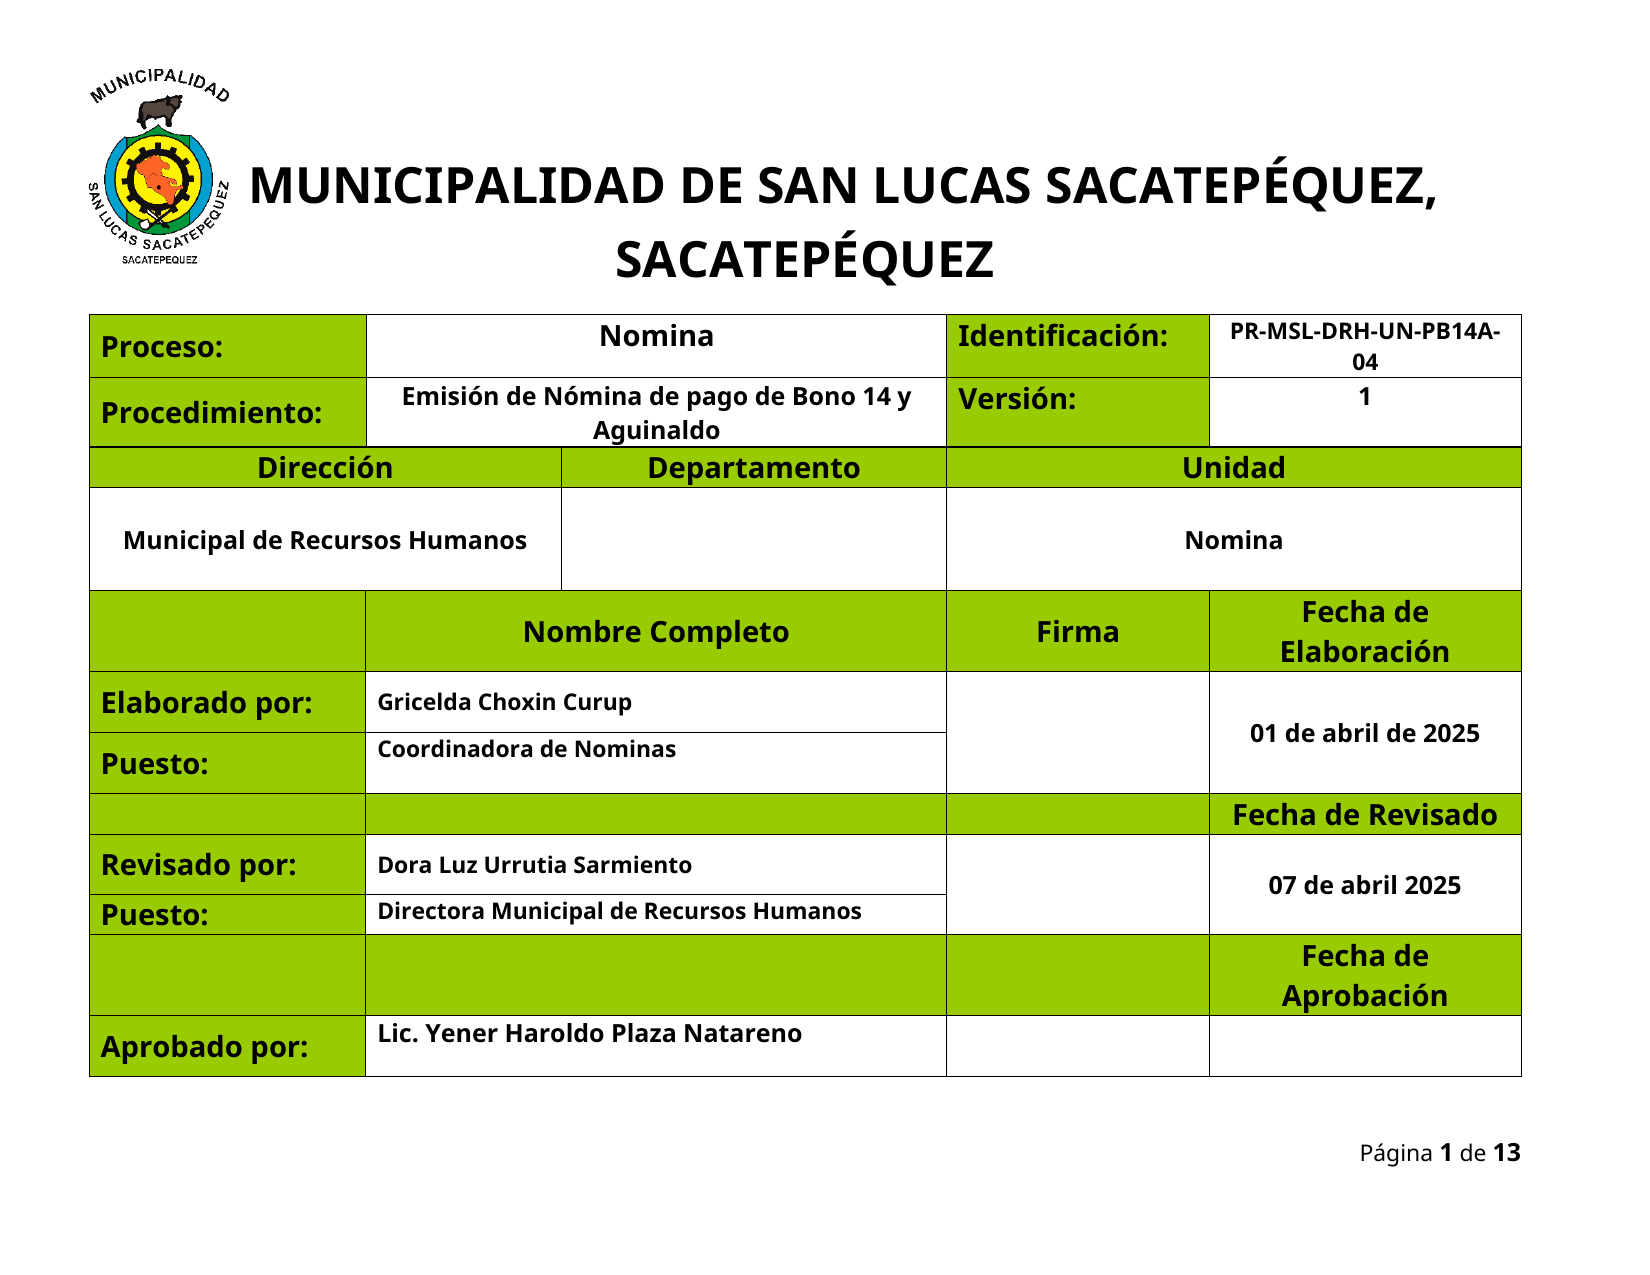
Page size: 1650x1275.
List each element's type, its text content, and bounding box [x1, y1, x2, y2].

table_cell [90, 591, 365, 671]
table_cell Unidad [947, 448, 1521, 487]
table_header Proceso: [90, 315, 366, 377]
table_cell Procedimiento: [90, 378, 366, 446]
table_cell Versión: [947, 378, 1209, 446]
table_header Nomina [367, 315, 946, 377]
table_cell Lic. Yener Haroldo Plaza Natareno [366, 1016, 946, 1076]
table_cell Dirección [90, 448, 561, 487]
table_cell Nombre Completo [366, 591, 946, 671]
table_cell Gricelda Choxin Curup [366, 672, 946, 732]
table_cell 1 [1210, 378, 1521, 446]
table_cell Fecha de Revisado [1210, 794, 1521, 834]
table_cell [947, 935, 1209, 1015]
table_cell [947, 835, 1209, 934]
table_cell Coordinadora de Nominas [366, 733, 946, 793]
table_cell Dora Luz Urrutia Sarmiento [366, 835, 946, 894]
table_cell Directora Municipal de Recursos Humanos [366, 895, 946, 934]
table_cell Fecha de Elaboración [1210, 591, 1521, 671]
table_cell Firma [947, 591, 1209, 671]
table_cell [366, 794, 946, 834]
table_header PR-MSL-DRH-UN-PB14A-04 [1210, 315, 1521, 377]
table_cell Fecha de Aprobación [1210, 935, 1521, 1015]
picture [88, 69, 229, 264]
table_cell [562, 488, 946, 590]
table_cell 07 de abril 2025 [1210, 835, 1521, 934]
text MUNICIPALIDAD DE SAN LUCAS SACATEPÉQUEZ, SACATEPÉQUEZ [89, 150, 1521, 292]
table_cell Emisión de Nómina de pago de Bono 14 y Aguinaldo [367, 378, 946, 446]
table_cell [947, 794, 1209, 834]
table_cell Puesto: [90, 895, 365, 934]
table_cell Aprobado por: [90, 1016, 365, 1076]
table_cell Municipal de Recursos Humanos [90, 488, 561, 590]
table_cell [366, 935, 946, 1015]
table_header Identificación: [947, 315, 1209, 377]
table_cell [90, 935, 365, 1015]
table_cell Revisado por: [90, 835, 365, 894]
table_cell Elaborado por: [90, 672, 365, 732]
table_cell [90, 794, 365, 834]
table_cell Departamento [562, 448, 946, 487]
table_cell [947, 1016, 1209, 1076]
table_cell [947, 672, 1209, 793]
table_cell Nomina [947, 488, 1521, 590]
table_cell Puesto: [90, 733, 365, 793]
table_cell [1210, 1016, 1521, 1076]
table_cell 01 de abril de 2025 [1210, 672, 1521, 793]
